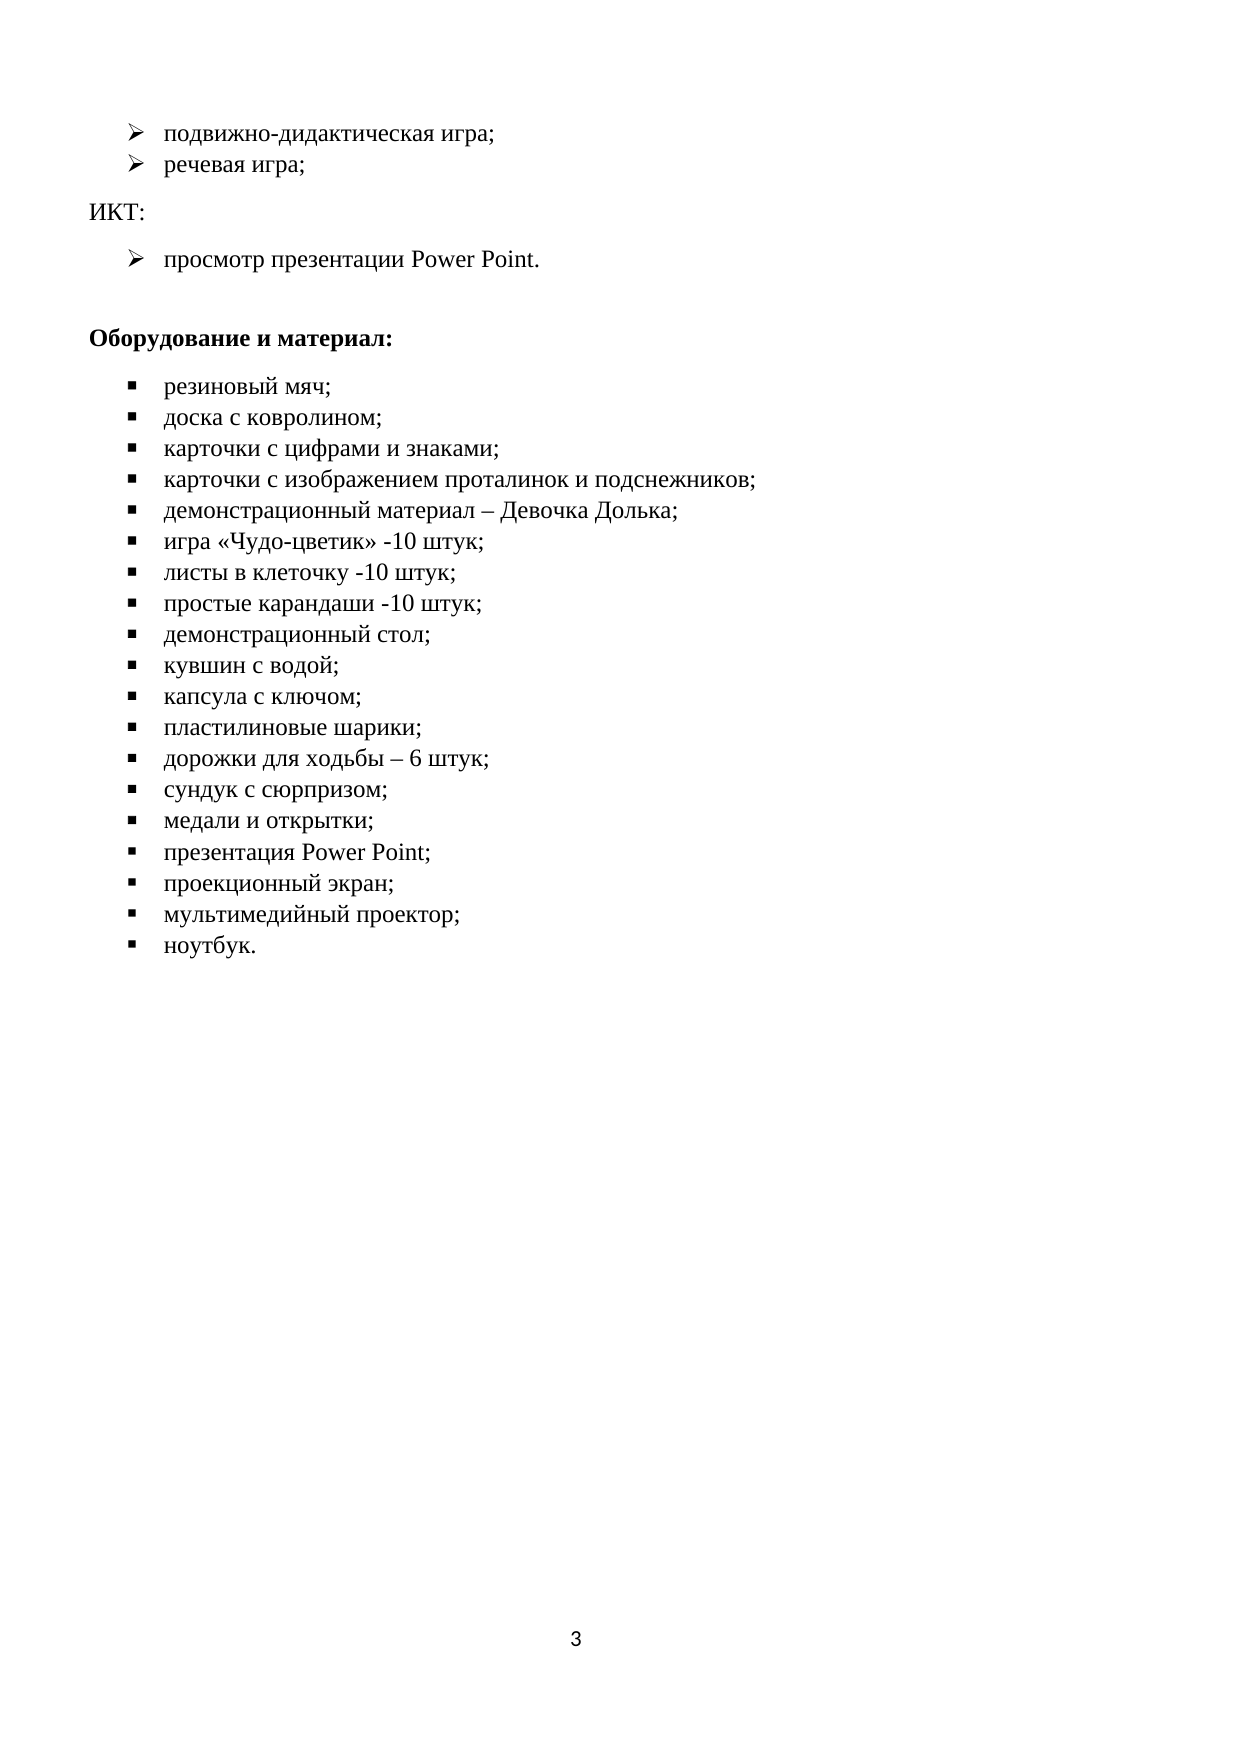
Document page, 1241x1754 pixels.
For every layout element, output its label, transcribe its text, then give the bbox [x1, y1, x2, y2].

text Оборудование и материал: [88, 323, 1063, 352]
text ИКТ: [88, 197, 1063, 226]
list карточки с изображением проталинок и подснежников; [126, 464, 1063, 493]
list игра «Чудо-цветик» -10 штук; [126, 526, 1063, 555]
list сундук с сюрпризом; [126, 774, 1063, 803]
list подвижно-дидактическая игра; [126, 118, 1063, 147]
list простые карандаши -10 штук; [126, 588, 1063, 617]
list демонстрационный стол; [126, 619, 1063, 648]
list карточки с цифрами и знаками; [126, 433, 1063, 462]
list доска с ковролином; [126, 402, 1063, 431]
list просмотр презентации Power Point. [126, 244, 1063, 273]
list ноутбук. [126, 930, 1063, 958]
list капсула с ключом; [126, 681, 1063, 710]
list речевая игра; [126, 149, 1063, 178]
list мультимедийный проектор; [126, 899, 1063, 927]
list проекционный экран; [126, 868, 1063, 896]
list кувшин с водой; [126, 650, 1063, 679]
list медали и открытки; [126, 806, 1063, 834]
list листы в клеточку -10 штук; [126, 557, 1063, 586]
list демонстрационный материал – Девочка Долька; [126, 495, 1063, 524]
list пластилиновые шарики; [126, 712, 1063, 741]
list презентация Power Point; [126, 837, 1063, 865]
list дорожки для ходьбы – 6 штук; [126, 743, 1063, 772]
list резиновый мяч; [126, 371, 1063, 400]
